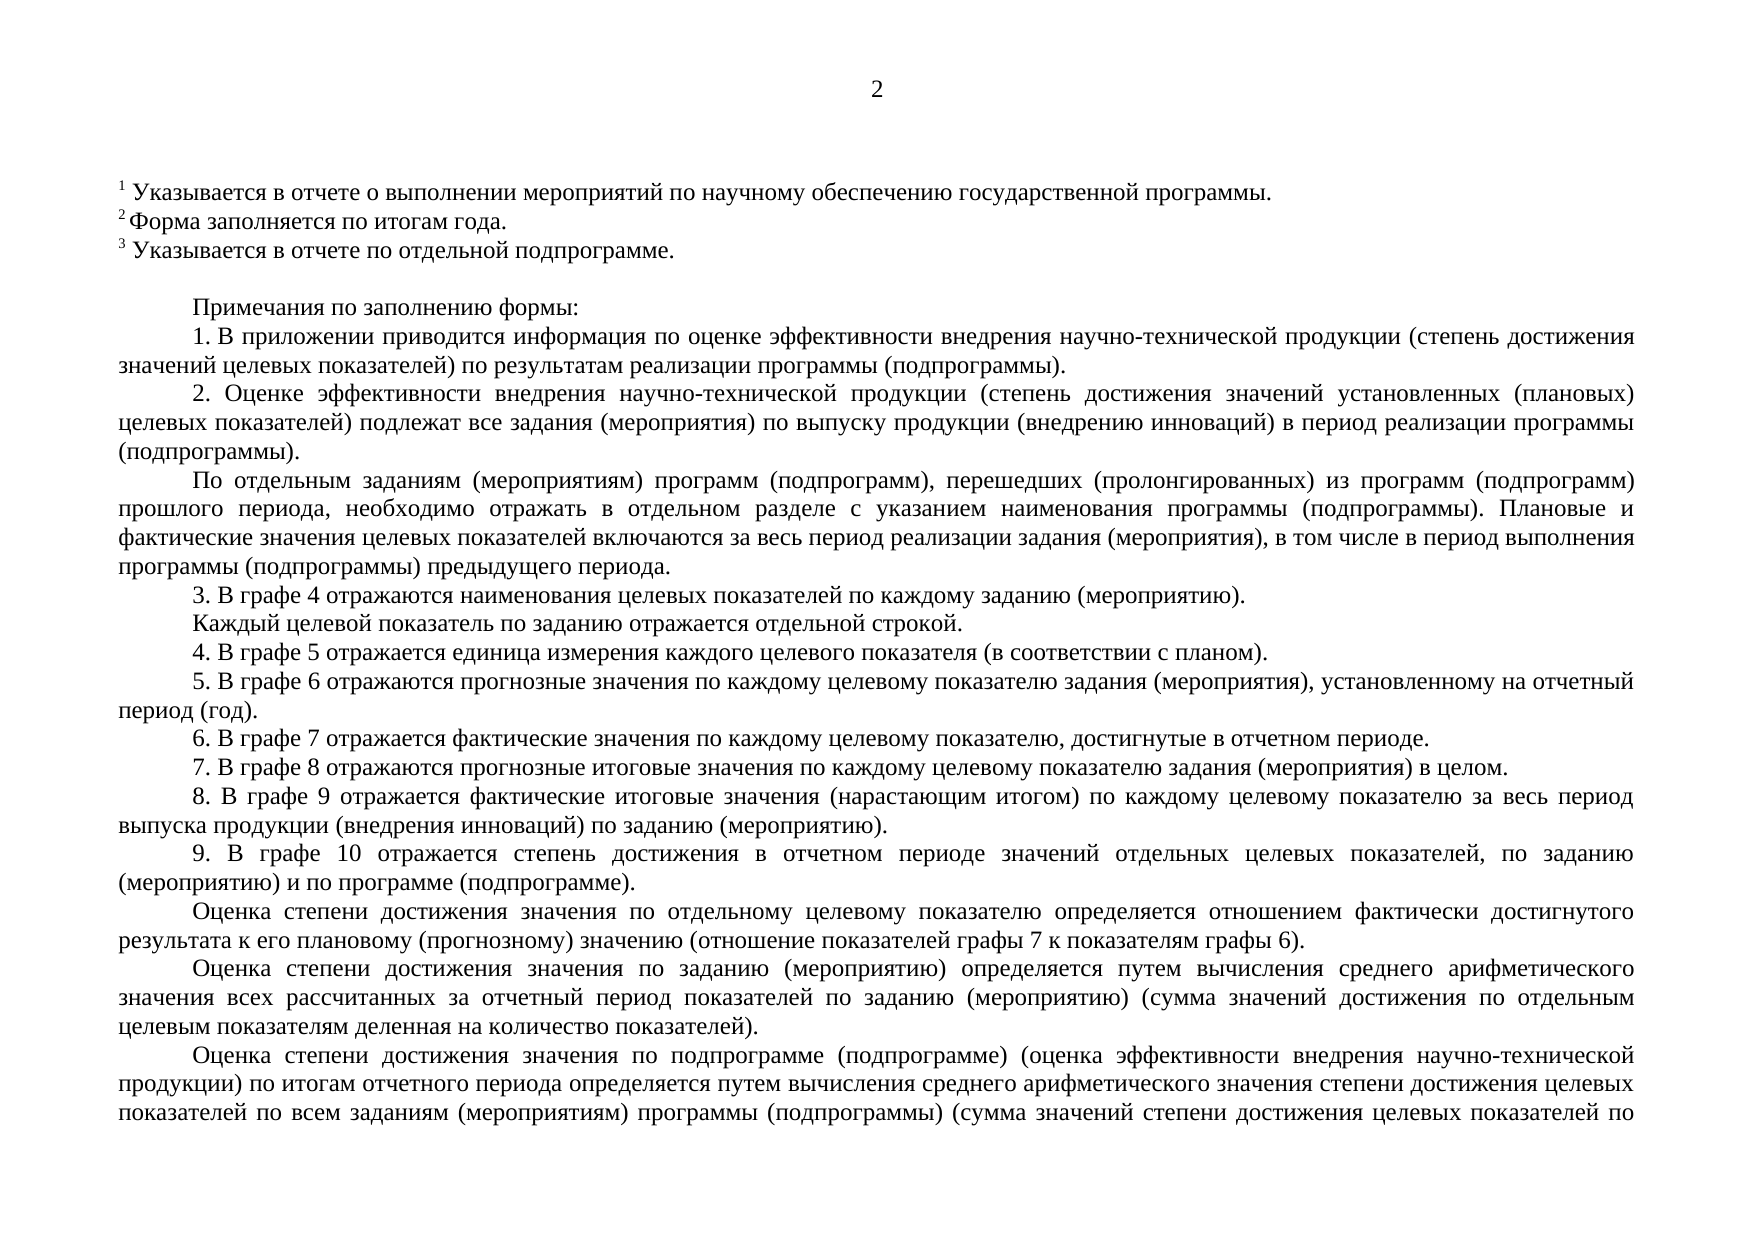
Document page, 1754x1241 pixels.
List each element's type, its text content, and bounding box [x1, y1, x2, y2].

text Оценка степени достижения значения по заданию (мероприятию) определяется путем вычисления среднего арифметического значения всех рассчитанных за отчетный период показателей по заданию (мероприятию) (сумма значений достижения по отдельным целевым показателям деленная на количество показателей). [118, 953, 1636, 1040]
text 2 Форма заполняется по итогам года. [118, 206, 1636, 235]
text 1. В приложении приводится информация по оценке эффективности внедрения научно-технической продукции (степень достижения значений целевых показателей) по результатам реализации программы (подпрограммы). [118, 321, 1636, 378]
text Оценка степени достижения значения по отдельному целевому показателю определяется отношением фактически достигнутого результата к его плановому (прогнозному) значению (отношение показателей графы 7 к показателям графы 6). [118, 896, 1636, 953]
text 7. В графе 8 отражаются прогнозные итоговые значения по каждому целевому показателю задания (мероприятия) в целом. [118, 752, 1636, 781]
text Примечания по заполнению формы: [118, 292, 1636, 321]
text 6. В графе 7 отражается фактические значения по каждому целевому показателю, достигнутые в отчетном периоде. [118, 723, 1636, 752]
text 5. В графе 6 отражаются прогнозные значения по каждому целевому показателю задания (мероприятия), установленному на отчетный период (год). [118, 666, 1636, 723]
text 4. В графе 5 отражается единица измерения каждого целевого показателя (в соответствии с планом). [118, 637, 1636, 666]
text По отдельным заданиям (мероприятиям) программ (подпрограмм), перешедших (пролонгированных) из программ (подпрограмм) прошлого периода, необходимо отражать в отдельном разделе с указанием наименования программы (подпрограммы). Плановые и фактические значения целевых показателей включаются за весь период реализации задания (мероприятия), в том числе в период выполнения программы (подпрограммы) предыдущего периода. [118, 465, 1636, 580]
text 3. В графе 4 отражаются наименования целевых показателей по каждому заданию (мероприятию). [118, 580, 1636, 608]
text 3 Указывается в отчете по отдельной подпрограмме. [118, 235, 1636, 263]
text 2. Оценке эффективности внедрения научно-технической продукции (степень достижения значений установленных (плановых) целевых показателей) подлежат все задания (мероприятия) по выпуску продукции (внедрению инноваций) в период реализации программы (подпрограммы). [118, 378, 1636, 465]
text 9. В графе 10 отражается степень достижения в отчетном периоде значений отдельных целевых показателей, по заданию (мероприятию) и по программе (подпрограмме). [118, 838, 1636, 896]
text 1 Указывается в отчете о выполнении мероприятий по научному обеспечению государственной программы. [118, 177, 1636, 206]
text 8. В графе 9 отражается фактические итоговые значения (нарастающим итогом) по каждому целевому показателю за весь период выпуска продукции (внедрения инноваций) по заданию (мероприятию). [118, 781, 1636, 838]
text Каждый целевой показатель по заданию отражается отдельной строкой. [118, 608, 1636, 637]
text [118, 1040, 1636, 1126]
